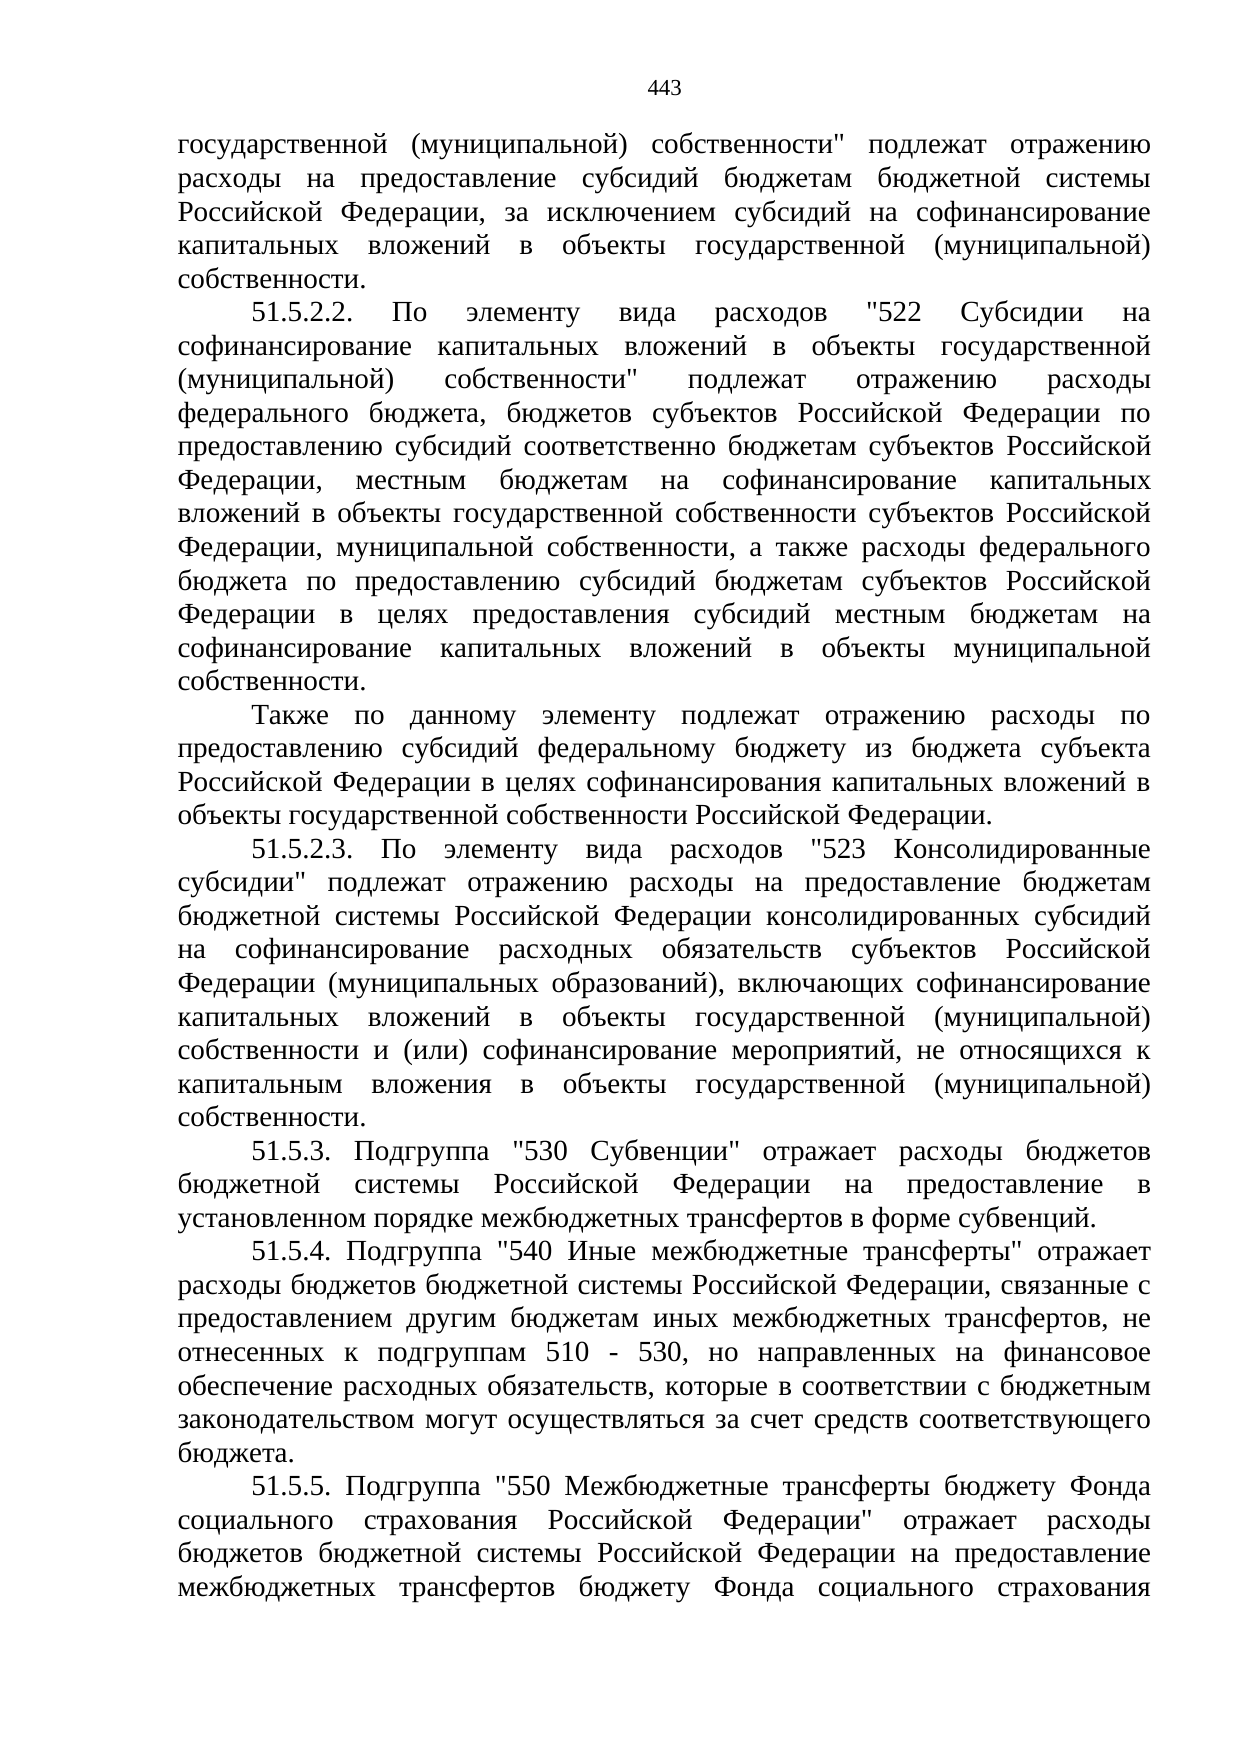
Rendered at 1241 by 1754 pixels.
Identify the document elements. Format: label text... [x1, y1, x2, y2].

text 51.5.4. Подгруппа "540 Иные межбюджетные трансферты" отражает расходы бюджетов бюджетной системы Российской Федерации, связанные с предоставлением другим бюджетам иных межбюджетных трансфертов, не отнесенных к подгруппам 510 - 530, но направленных на финансовое обеспечение расходных обязательств, которые в соответствии с бюджетным законодательством могут осуществляться за счет средств соответствующего бюджета. [177, 1233, 1152, 1468]
text 51.5.2.3. По элементу вида расходов "523 Консолидированные субсидии" подлежат отражению расходы на предоставление бюджетам бюджетной системы Российской Федерации консолидированных субсидий на софинансирование расходных обязательств субъектов Российской Федерации (муниципальных образований), включающих софинансирование капитальных вложений в объекты государственной (муниципальной) собственности и (или) софинансирование мероприятий, не относящихся к капитальным вложения в объекты государственной (муниципальной) собственности. [177, 831, 1152, 1133]
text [177, 127, 1152, 294]
text Также по данному элементу подлежат отражению расходы по предоставлению субсидий федеральному бюджету из бюджета субъекта Российской Федерации в целях софинансирования капитальных вложений в объекты государственной собственности Российской Федерации. [177, 697, 1152, 831]
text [177, 1468, 1152, 1602]
text 51.5.3. Подгруппа "530 Субвенции" отражает расходы бюджетов бюджетной системы Российской Федерации на предоставление в установленном порядке межбюджетных трансфертов в форме субвенций. [177, 1133, 1152, 1233]
text 51.5.2.2. По элементу вида расходов "522 Субсидии на софинансирование капитальных вложений в объекты государственной (муниципальной) собственности" подлежат отражению расходы федерального бюджета, бюджетов субъектов Российской Федерации по предоставлению субсидий соответственно бюджетам субъектов Российской Федерации, местным бюджетам на софинансирование капитальных вложений в объекты государственной собственности субъектов Российской Федерации, муниципальной собственности, а также расходы федерального бюджета по предоставлению субсидий бюджетам субъектов Российской Федерации в целях предоставления субсидий местным бюджетам на софинансирование капитальных вложений в объекты муниципальной собственности. [177, 294, 1152, 697]
